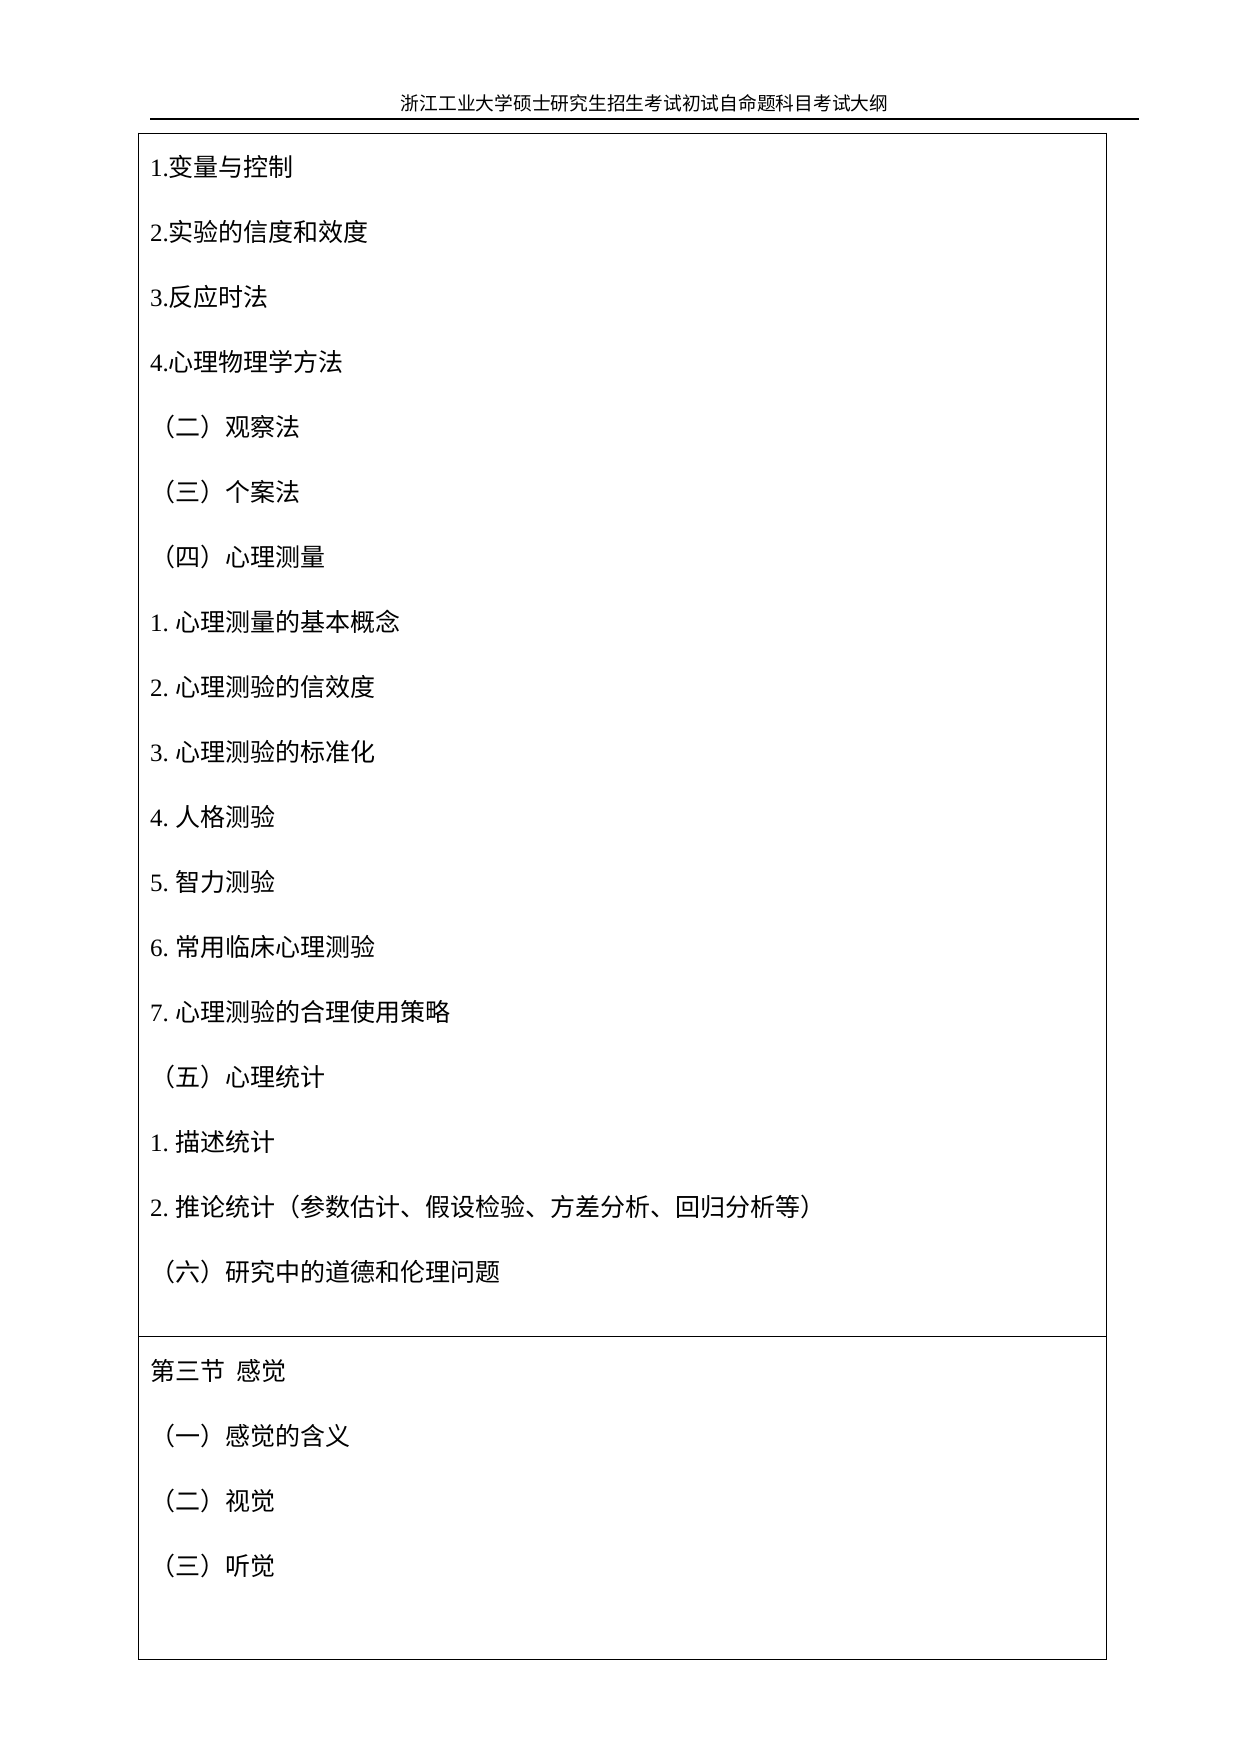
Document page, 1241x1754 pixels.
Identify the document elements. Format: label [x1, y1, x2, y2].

table_cell [139, 1337, 1106, 1659]
table_header [139, 134, 1106, 1336]
